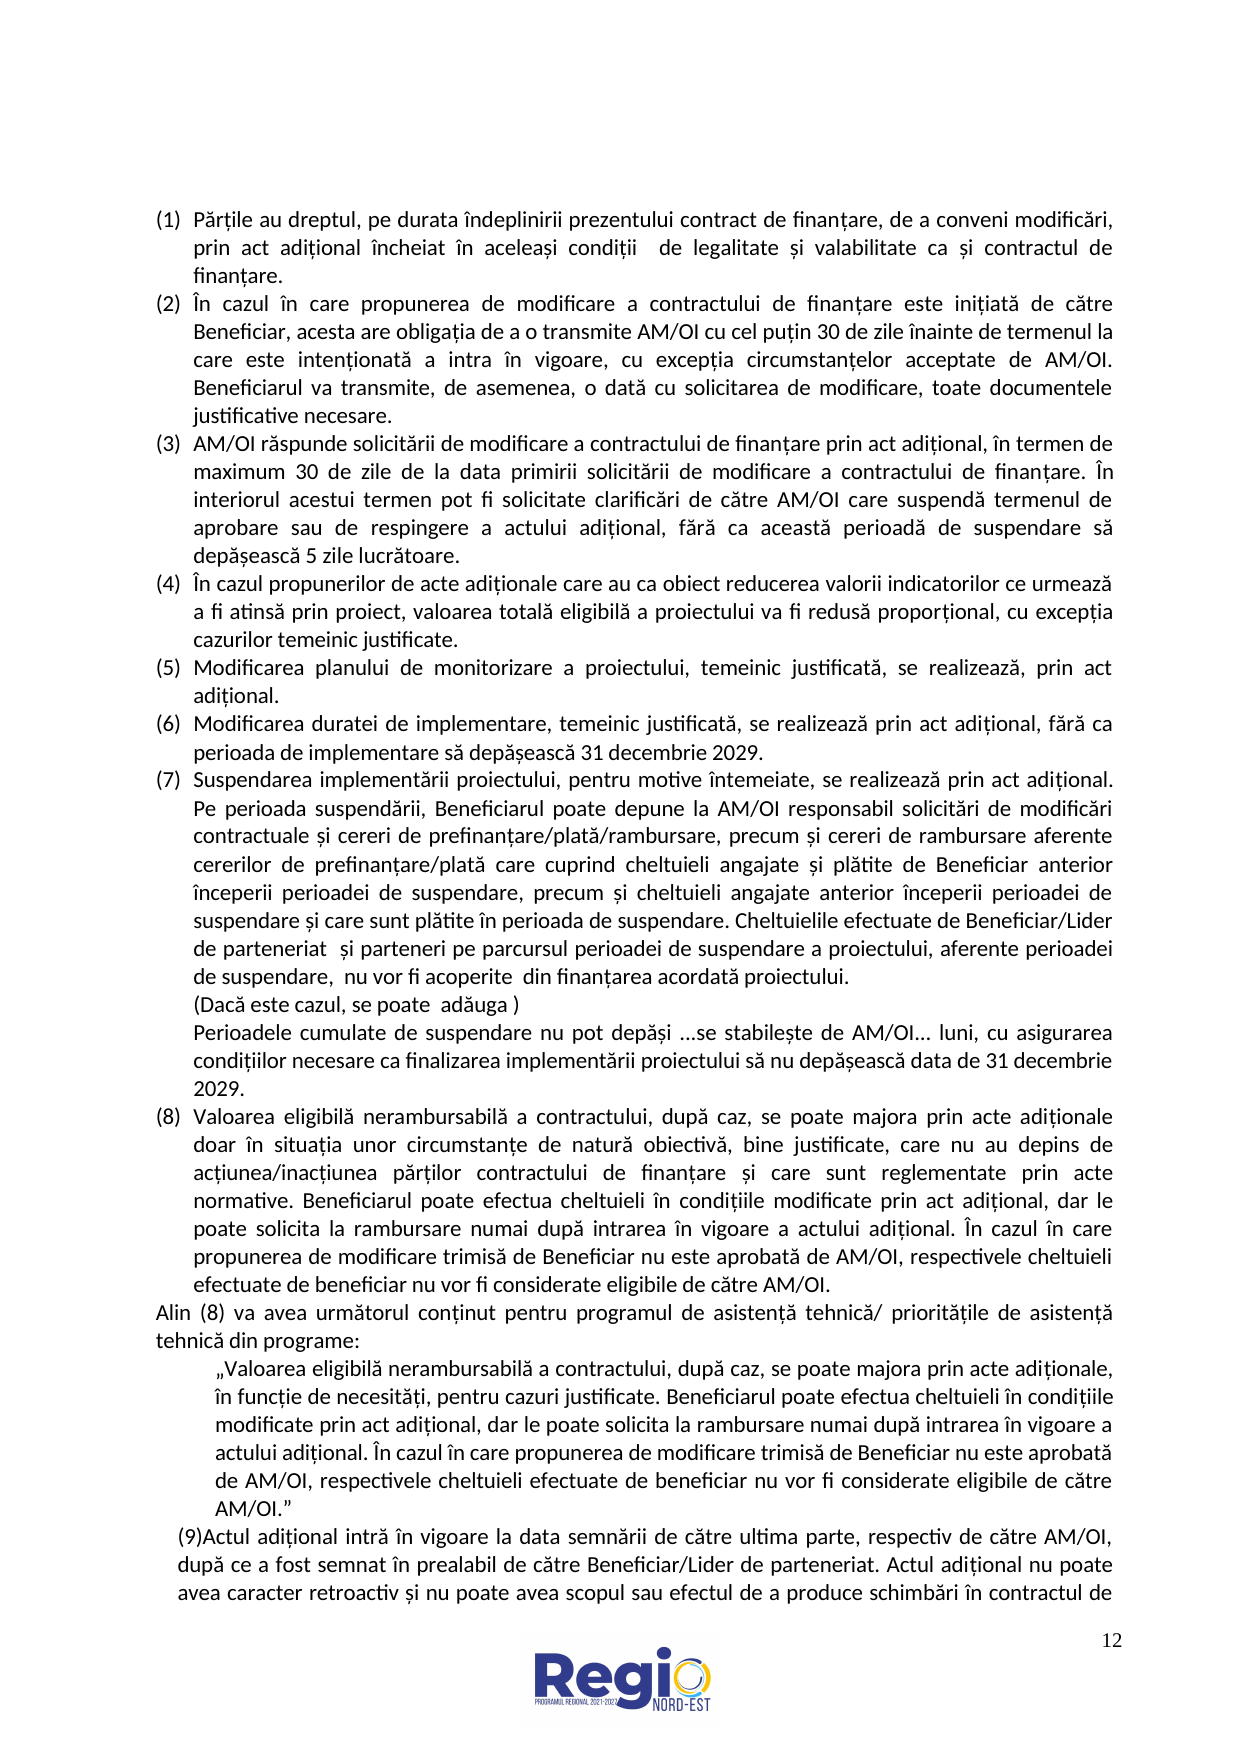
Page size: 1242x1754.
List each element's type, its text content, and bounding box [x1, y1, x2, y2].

text (Dacă este cazul, se poate adăuga ) [118, 990, 1114, 1018]
list Suspendarea implementării proiectului, pentru motive întemeiate, se realizează prin act adițional. Pe perioada suspendării, Beneficiarul poate depune la AM/OI responsabil solicitări de modificări contractuale și cereri de prefinanțare/plată/rambursare, precum și cereri de rambursare aferente cererilor de prefinanțare/plată care cuprind cheltuieli angajate și plătite de Beneficiar anterior începerii perioadei de suspendare, precum și cheltuieli angajate anterior începerii perioadei de suspendare și care sunt plătite în perioada de suspendare. Cheltuielile efectuate de Beneficiar/Lider de parteneriat și parteneri pe parcursul perioadei de suspendare a proiectului, aferente perioadei de suspendare, nu vor fi acoperite din finanțarea acordată proiectului. [156, 766, 1114, 990]
list Valoarea eligibilă nerambursabilă a contractului, după caz, se poate majora prin acte adiționale doar în situația unor circumstanțe de natură obiectivă, bine justificate, care nu au depins de acțiunea/inacțiunea părților contractului de finanțare și care sunt reglementate prin acte normative. Beneficiarul poate efectua cheltuieli în condițiile modificate prin act adițional, dar le poate solicita la rambursare numai după intrarea în vigoare a actului adițional. În cazul în care propunerea de modificare trimisă de Beneficiar nu este aprobată de AM/OI, respectivele cheltuieli efectuate de beneficiar nu vor fi considerate eligibile de către AM/OI. [156, 1102, 1114, 1298]
list În cazul în care propunerea de modificare a contractului de finanțare este inițiată de către Beneficiar, acesta are obligația de a o transmite AM/OI cu cel puțin 30 de zile înainte de termenul la care este intenționată a intra în vigoare, cu excepția circumstanțelor acceptate de AM/OI. Beneficiarul va transmite, de asemenea, o dată cu solicitarea de modificare, toate documentele justificative necesare. [156, 289, 1114, 429]
list „Valoarea eligibilă nerambursabilă a contractului, după caz, se poate majora prin acte adiționale, în funcție de necesități, pentru cazuri justificate. Beneficiarul poate efectua cheltuieli în condițiile modificate prin act adițional, dar le poate solicita la rambursare numai după intrarea în vigoare a actului adițional. În cazul în care propunerea de modificare trimisă de Beneficiar nu este aprobată de AM/OI, respectivele cheltuieli efectuate de beneficiar nu vor fi considerate eligibile de către AM/OI.” [215, 1354, 1114, 1522]
picture [518, 1632, 722, 1728]
text Perioadele cumulate de suspendare nu pot depăși ...se stabilește de AM/OI... luni, cu asigurarea condițiilor necesare ca finalizarea implementării proiectului să nu depășească data de 31 decembrie 2029. [193, 1018, 1114, 1102]
text Alin (8) va avea următorul conținut pentru programul de asistență tehnică/ prioritățile de asistență tehnică din programe: [156, 1298, 1114, 1354]
list AM/OI răspunde solicitării de modificare a contractului de finanțare prin act adițional, în termen de maximum 30 de zile de la data primirii solicitării de modificare a contractului de finanțare. În interiorul acestui termen pot fi solicitate clarificări de către AM/OI care suspendă termenul de aprobare sau de respingere a actului adițional, fără ca această perioadă de suspendare să depășească 5 zile lucrătoare. [156, 429, 1114, 569]
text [177, 1522, 1114, 1606]
list Modificarea duratei de implementare, temeinic justificată, se realizează prin act adițional, fără ca perioada de implementare să depășească 31 decembrie 2029. [156, 709, 1114, 766]
list Părțile au dreptul, pe durata îndeplinirii prezentului contract de finanțare, de a conveni modificări, prin act adițional încheiat în aceleași condiții de legalitate și valabilitate ca şi contractul de finanțare. [156, 205, 1114, 289]
list În cazul propunerilor de acte adiționale care au ca obiect reducerea valorii indicatorilor ce urmează a fi atinsă prin proiect, valoarea totală eligibilă a proiectului va fi redusă proporțional, cu excepția cazurilor temeinic justificate. [156, 569, 1114, 653]
list Modificarea planului de monitorizare a proiectului, temeinic justificată, se realizează, prin act adițional. [156, 653, 1114, 709]
